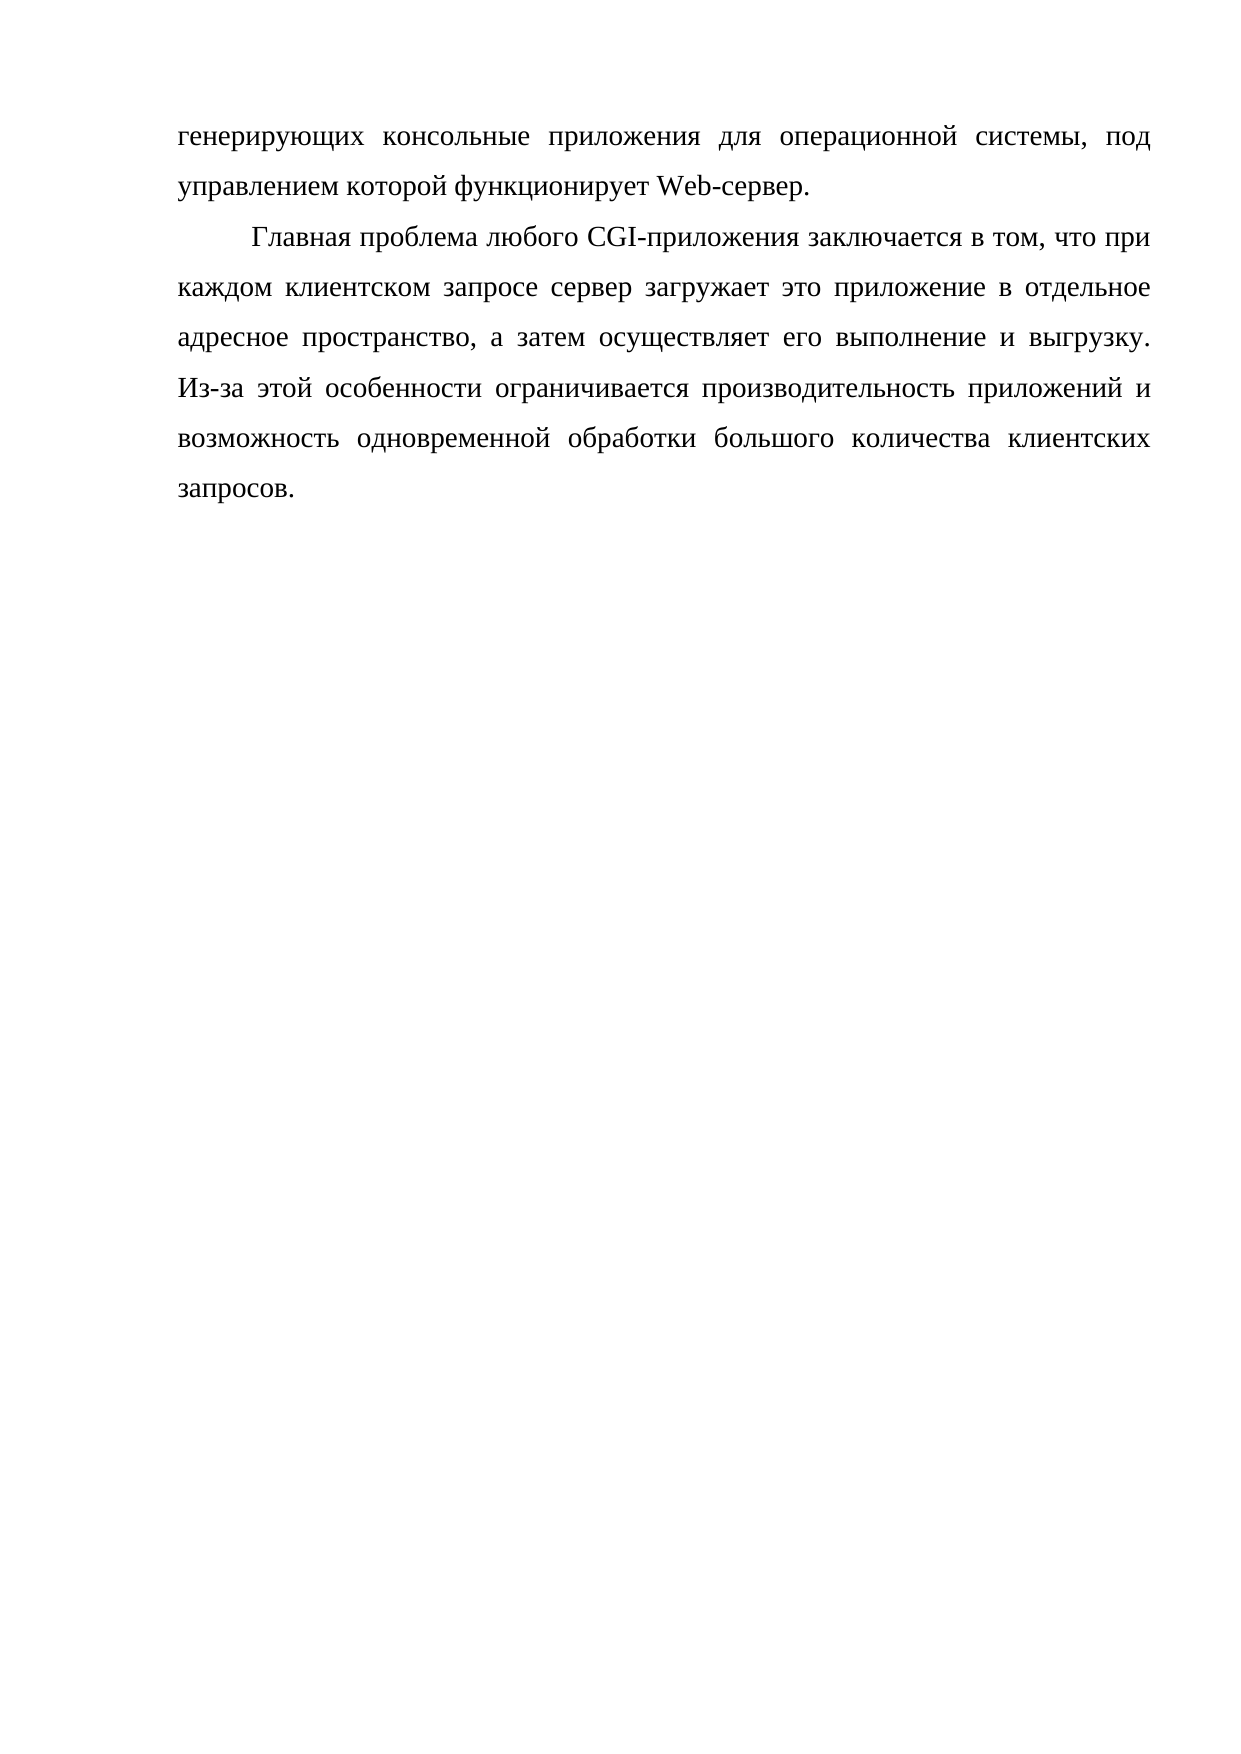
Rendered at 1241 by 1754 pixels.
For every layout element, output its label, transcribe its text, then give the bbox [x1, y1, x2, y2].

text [177, 118, 1152, 202]
text Главная проблема любого CGI-приложения заключается в том, что при каждом клиентском запросе сервер загружает это приложение в отдельное адресное пространство, а затем осуществляет его выполнение и выгрузку. Из-за этой особенности ограничивается производительность приложений и возможность одновременной обработки большого количества клиентских запросов. [177, 219, 1152, 504]
